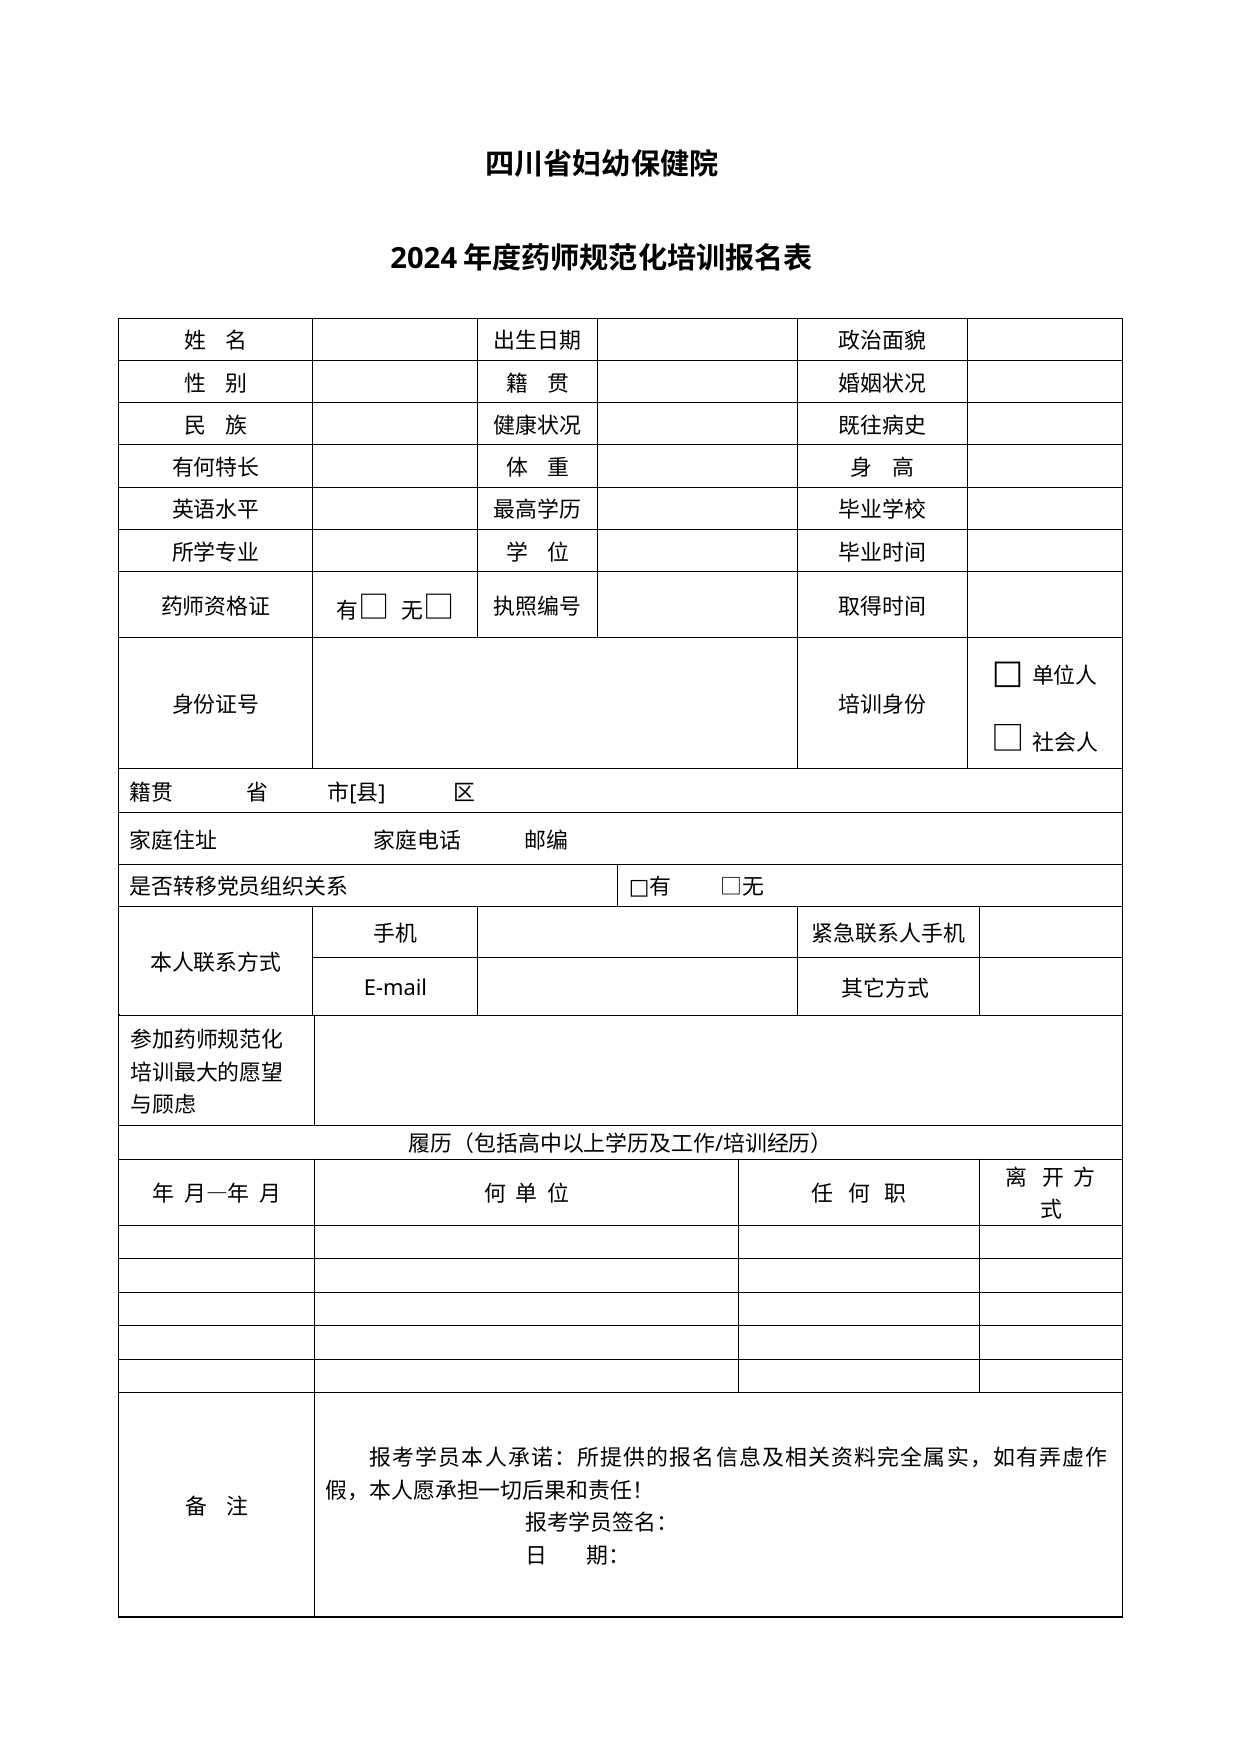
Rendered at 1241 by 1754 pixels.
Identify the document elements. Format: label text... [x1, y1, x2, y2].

table_cell 本人联系方式 [119, 907, 312, 1015]
table_cell [313, 488, 477, 529]
table_header [968, 319, 1122, 360]
table_cell [980, 1326, 1122, 1359]
table_cell 身份证号 [119, 638, 312, 768]
table_cell 婚姻状况 [798, 361, 967, 402]
table_cell [598, 530, 797, 571]
table_cell E-mail [313, 958, 477, 1015]
table_header 政治面貌 [798, 319, 967, 360]
table_cell [119, 1293, 314, 1325]
table_cell [739, 1360, 979, 1392]
table_cell 参加药师规范化培训最大的愿望与顾虑 [119, 1016, 314, 1125]
table_cell [598, 361, 797, 402]
table_cell [739, 1326, 979, 1359]
table_header [598, 319, 797, 360]
table_cell [980, 1360, 1122, 1392]
table_cell [315, 1293, 738, 1325]
table_cell 既往病史 [798, 403, 967, 444]
table_cell 报考学员本人承诺：所提供的报名信息及相关资料完全属实，如有弄虚作假，本人愿承担一切后果和责任！ 报考学员签名： 日 期： [315, 1393, 1122, 1616]
table_header 出生日期 [478, 319, 597, 360]
table_cell 备 注 [119, 1393, 314, 1616]
table_cell 毕业时间 [798, 530, 967, 571]
table_cell 年 月—年 月 [119, 1160, 314, 1224]
table_cell [315, 1259, 738, 1292]
table_cell 最高学历 [478, 488, 597, 529]
table_cell [313, 403, 477, 444]
table_cell 执照编号 [478, 572, 597, 637]
table_cell [739, 1293, 979, 1325]
table_cell [980, 907, 1122, 957]
table_cell □有 □无 [618, 865, 1122, 906]
table_cell [315, 1360, 738, 1392]
text 四川省妇幼保健院 [118, 129, 1085, 194]
table_cell 其它方式 [798, 958, 979, 1015]
table_cell [119, 1226, 314, 1258]
table_cell [968, 361, 1122, 402]
table_cell 有何特长 [119, 445, 312, 487]
table_cell [980, 1293, 1122, 1325]
table_cell 有□ 无□ [313, 572, 477, 637]
table_cell [119, 1326, 314, 1359]
table_cell [478, 907, 797, 957]
table_cell [313, 530, 477, 571]
table_cell [598, 488, 797, 529]
table_cell 取得时间 [798, 572, 967, 637]
table_cell [478, 958, 797, 1015]
table_header [313, 319, 477, 360]
table_cell 离 开 方 式 [980, 1160, 1122, 1224]
table_cell 是否转移党员组织关系 [119, 865, 617, 906]
table_header 姓 名 [119, 319, 312, 360]
table_cell 身 高 [798, 445, 967, 487]
table_cell [119, 1259, 314, 1292]
table_cell 学 位 [478, 530, 597, 571]
table_cell 任 何 职 [739, 1160, 979, 1224]
table_cell [980, 958, 1122, 1015]
table_cell 药师资格证 [119, 572, 312, 637]
table_cell 籍贯 省 市[县] 区 [119, 769, 1122, 812]
table_cell 履历（包括高中以上学历及工作/培训经历） [119, 1126, 1122, 1158]
table_cell 毕业学校 [798, 488, 967, 529]
table_cell [313, 361, 477, 402]
table_cell 家庭住址 家庭电话 邮编 [119, 813, 1122, 863]
table_cell [968, 445, 1122, 487]
table_cell [739, 1259, 979, 1292]
table_cell 培训身份 [798, 638, 967, 768]
table_cell 健康状况 [478, 403, 597, 444]
table_cell 体 重 [478, 445, 597, 487]
table_cell 手机 [313, 907, 477, 957]
table_cell [313, 638, 797, 768]
table_cell [315, 1326, 738, 1359]
table_cell [968, 403, 1122, 444]
table_cell [315, 1016, 1122, 1125]
table_cell [980, 1226, 1122, 1258]
table_cell 民 族 [119, 403, 312, 444]
table_cell [313, 445, 477, 487]
table_cell [119, 1360, 314, 1392]
table_cell [980, 1259, 1122, 1292]
table_cell 紧急联系人手机 [798, 907, 979, 957]
table_cell 英语水平 [119, 488, 312, 529]
table_cell 所学专业 [119, 530, 312, 571]
table_cell [968, 488, 1122, 529]
table_cell 何 单 位 [315, 1160, 738, 1224]
table_cell 性 别 [119, 361, 312, 402]
table_cell 籍 贯 [478, 361, 597, 402]
text 2024年度药师规范化培训报名表 [118, 224, 1085, 289]
table_cell [598, 403, 797, 444]
table_cell [315, 1226, 738, 1258]
table_cell [968, 530, 1122, 571]
table_cell [968, 572, 1122, 637]
table_cell [739, 1226, 979, 1258]
table_cell [598, 572, 797, 637]
table_cell □ 单位人 □ 社会人 [968, 638, 1122, 768]
table_cell [598, 445, 797, 487]
